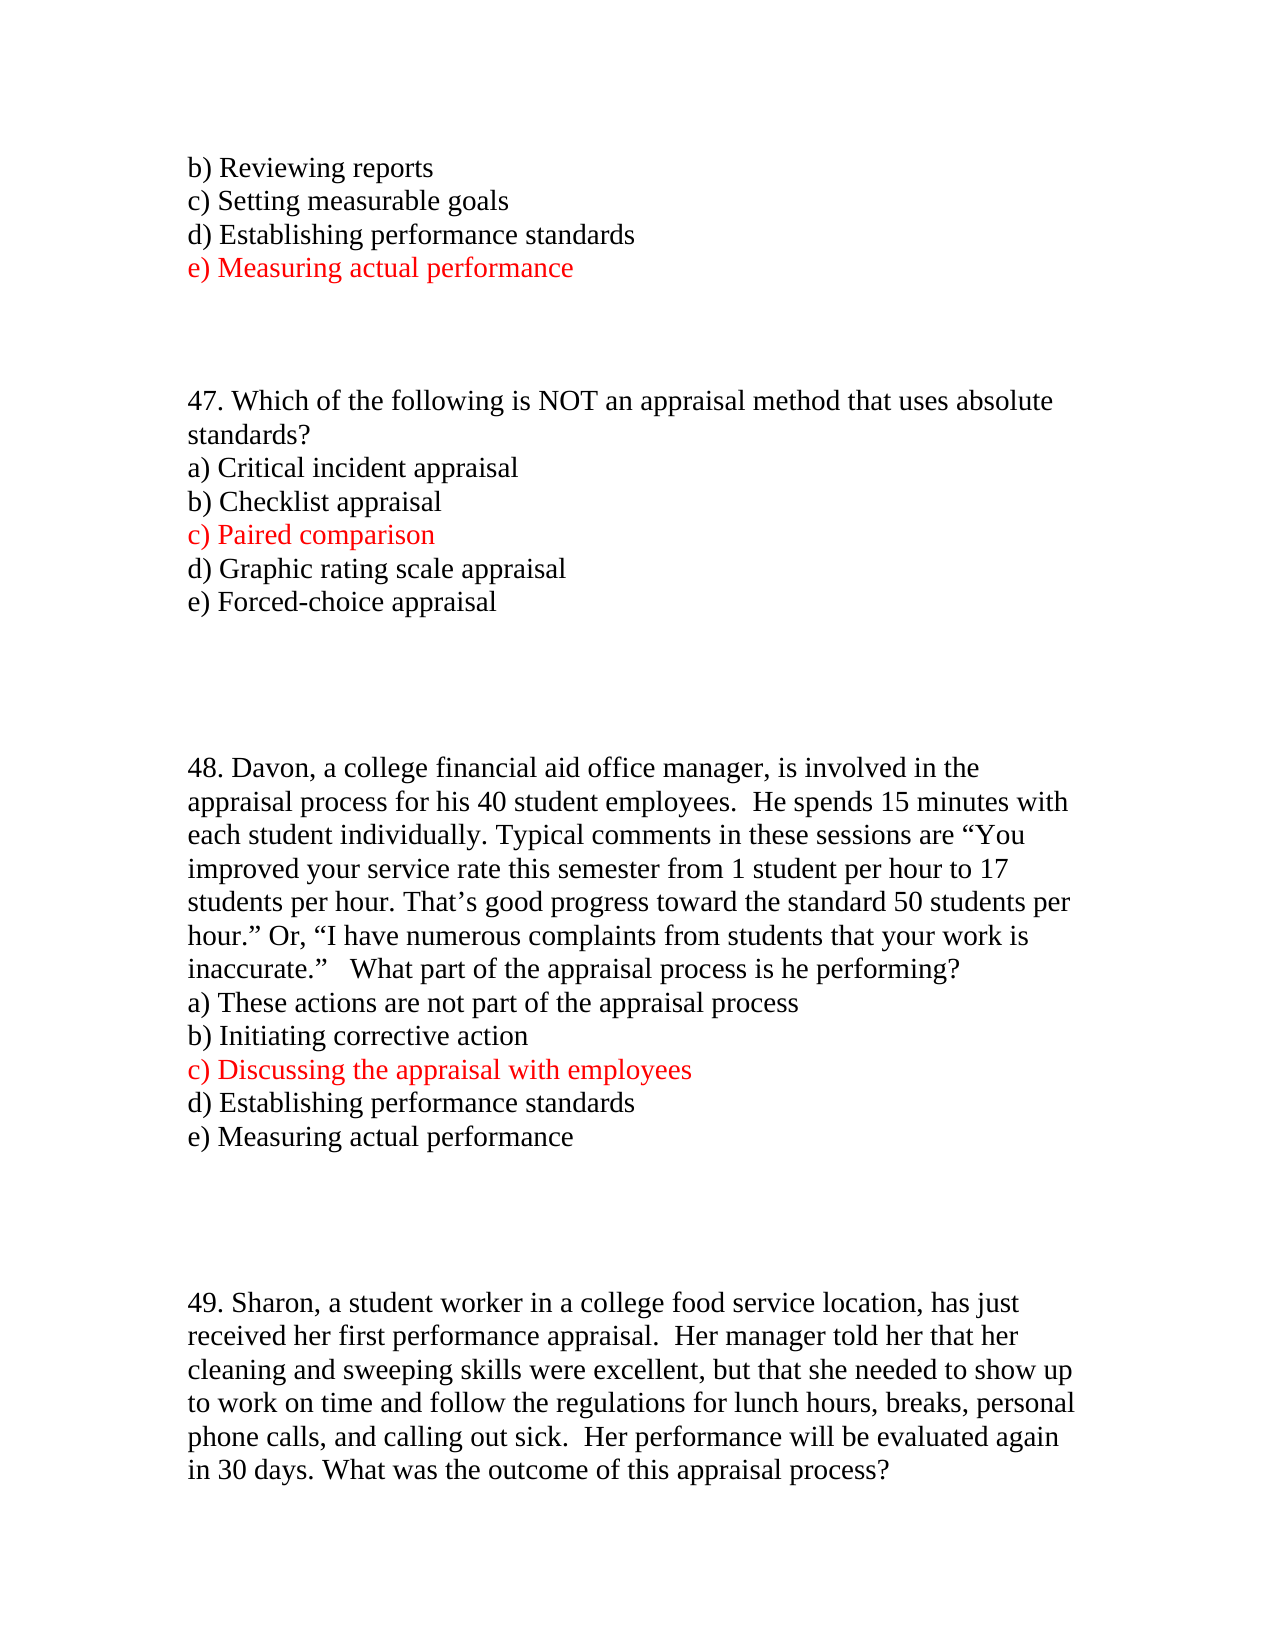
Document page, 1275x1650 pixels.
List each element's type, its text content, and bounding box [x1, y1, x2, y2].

text e) Measuring actual performance [187, 1119, 1087, 1153]
text c) Paired comparison [187, 517, 1087, 551]
text b) Checklist appraisal [187, 484, 1087, 517]
text 47. Which of the following is NOT an appraisal method that uses absolute standards? [187, 383, 1087, 450]
text b) Initiating corrective action [187, 1018, 1087, 1052]
text a) Critical incident appraisal [187, 450, 1087, 484]
text 48. Davon, a college financial aid office manager, is involved in the appraisal process for his 40 student employees. He spends 15 minutes with each student individually. Typical comments in these sessions are “You improved your service rate this semester from 1 student per hour to 17 students per hour. That’s good progress toward the standard 50 students per hour.” Or, “I have numerous complaints from students that your work is inaccurate.” What part of the appraisal process is he performing? [187, 750, 1087, 985]
text e) Measuring actual performance [187, 251, 1087, 284]
text c) Setting measurable goals [187, 183, 1087, 217]
text e) Forced-choice appraisal [187, 584, 1087, 618]
text d) Graphic rating scale appraisal [187, 551, 1087, 584]
text d) Establishing performance standards [187, 217, 1087, 251]
text c) Discussing the appraisal with employees [187, 1052, 1087, 1086]
text 49. Sharon, a student worker in a college food service location, has just received her first performance appraisal. Her manager told her that her cleaning and sweeping skills were excellent, but that she needed to show up to work on time and follow the regulations for lunch hours, breaks, personal phone calls, and calling out sick. Her performance will be evaluated again in 30 days. What was the outcome of this appraisal process? [187, 1285, 1087, 1486]
text b) Reviewing reports [187, 150, 1087, 183]
text a) These actions are not part of the appraisal process [187, 985, 1087, 1018]
text d) Establishing performance standards [187, 1086, 1087, 1119]
